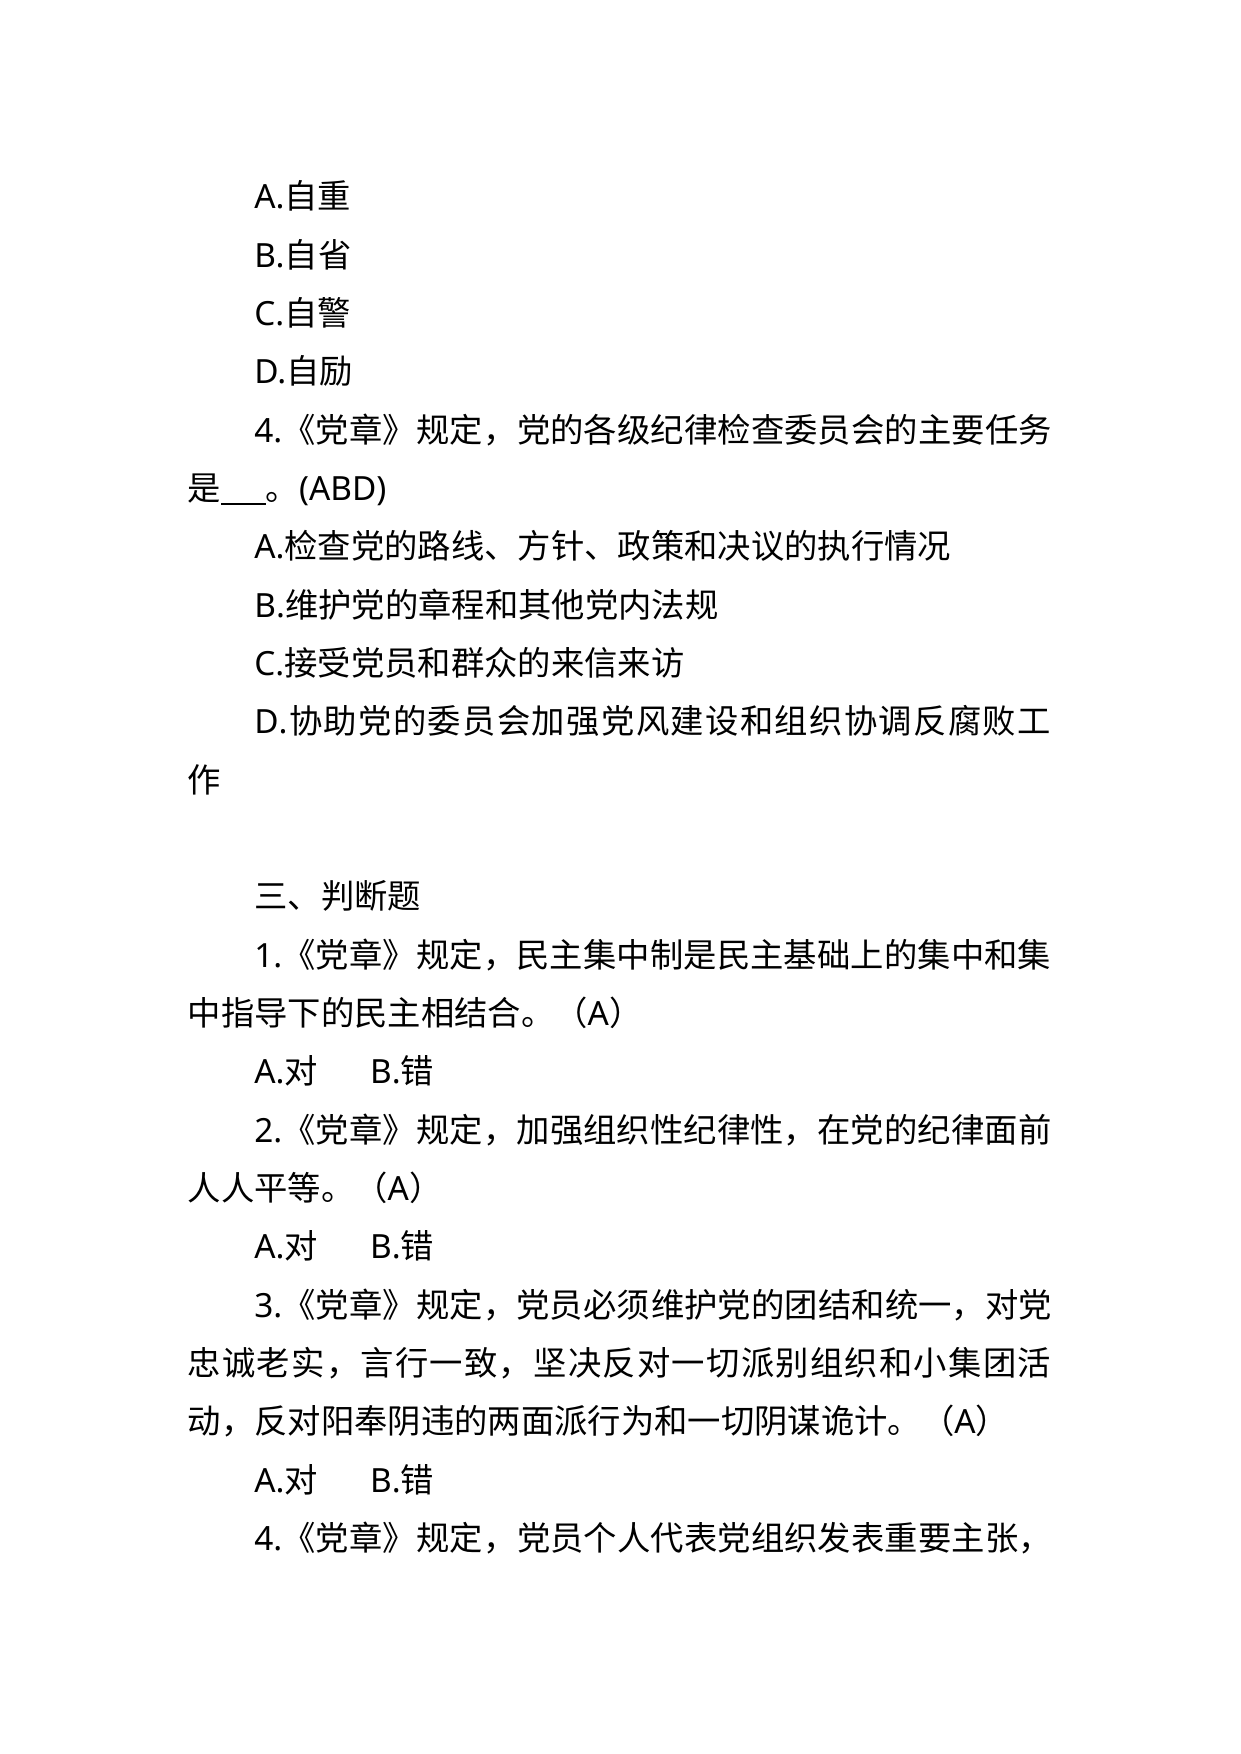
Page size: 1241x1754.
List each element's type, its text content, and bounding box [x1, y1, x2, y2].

text 三、判断题 [187, 862, 1053, 920]
text A.自重 [187, 162, 1053, 220]
text B.维护党的章程和其他党内法规 [187, 570, 1053, 629]
text C.接受党员和群众的来信来访 [187, 629, 1053, 687]
text A.检查党的路线、方针、政策和决议的执行情况 [187, 512, 1053, 570]
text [187, 1504, 1053, 1562]
text 4.《党章》规定，党的各级纪律检查委员会的主要任务是 。(ABD) [187, 395, 1053, 512]
text B.自省 [187, 220, 1053, 279]
text A.对 B.错 [187, 1212, 1053, 1270]
text A.对 B.错 [187, 1445, 1053, 1504]
text A.对 B.错 [187, 1037, 1053, 1095]
text D.自励 [187, 337, 1053, 395]
text 1.《党章》规定，民主集中制是民主基础上的集中和集中指导下的民主相结合。（A） [187, 920, 1053, 1037]
text D.协助党的委员会加强党风建设和组织协调反腐败工作 [187, 687, 1053, 804]
text 2.《党章》规定，加强组织性纪律性，在党的纪律面前人人平等。（A） [187, 1095, 1053, 1212]
text 3.《党章》规定，党员必须维护党的团结和统一，对党忠诚老实，言行一致，坚决反对一切派别组织和小集团活动，反对阳奉阴违的两面派行为和一切阴谋诡计。（A） [187, 1270, 1053, 1445]
text C.自警 [187, 279, 1053, 337]
